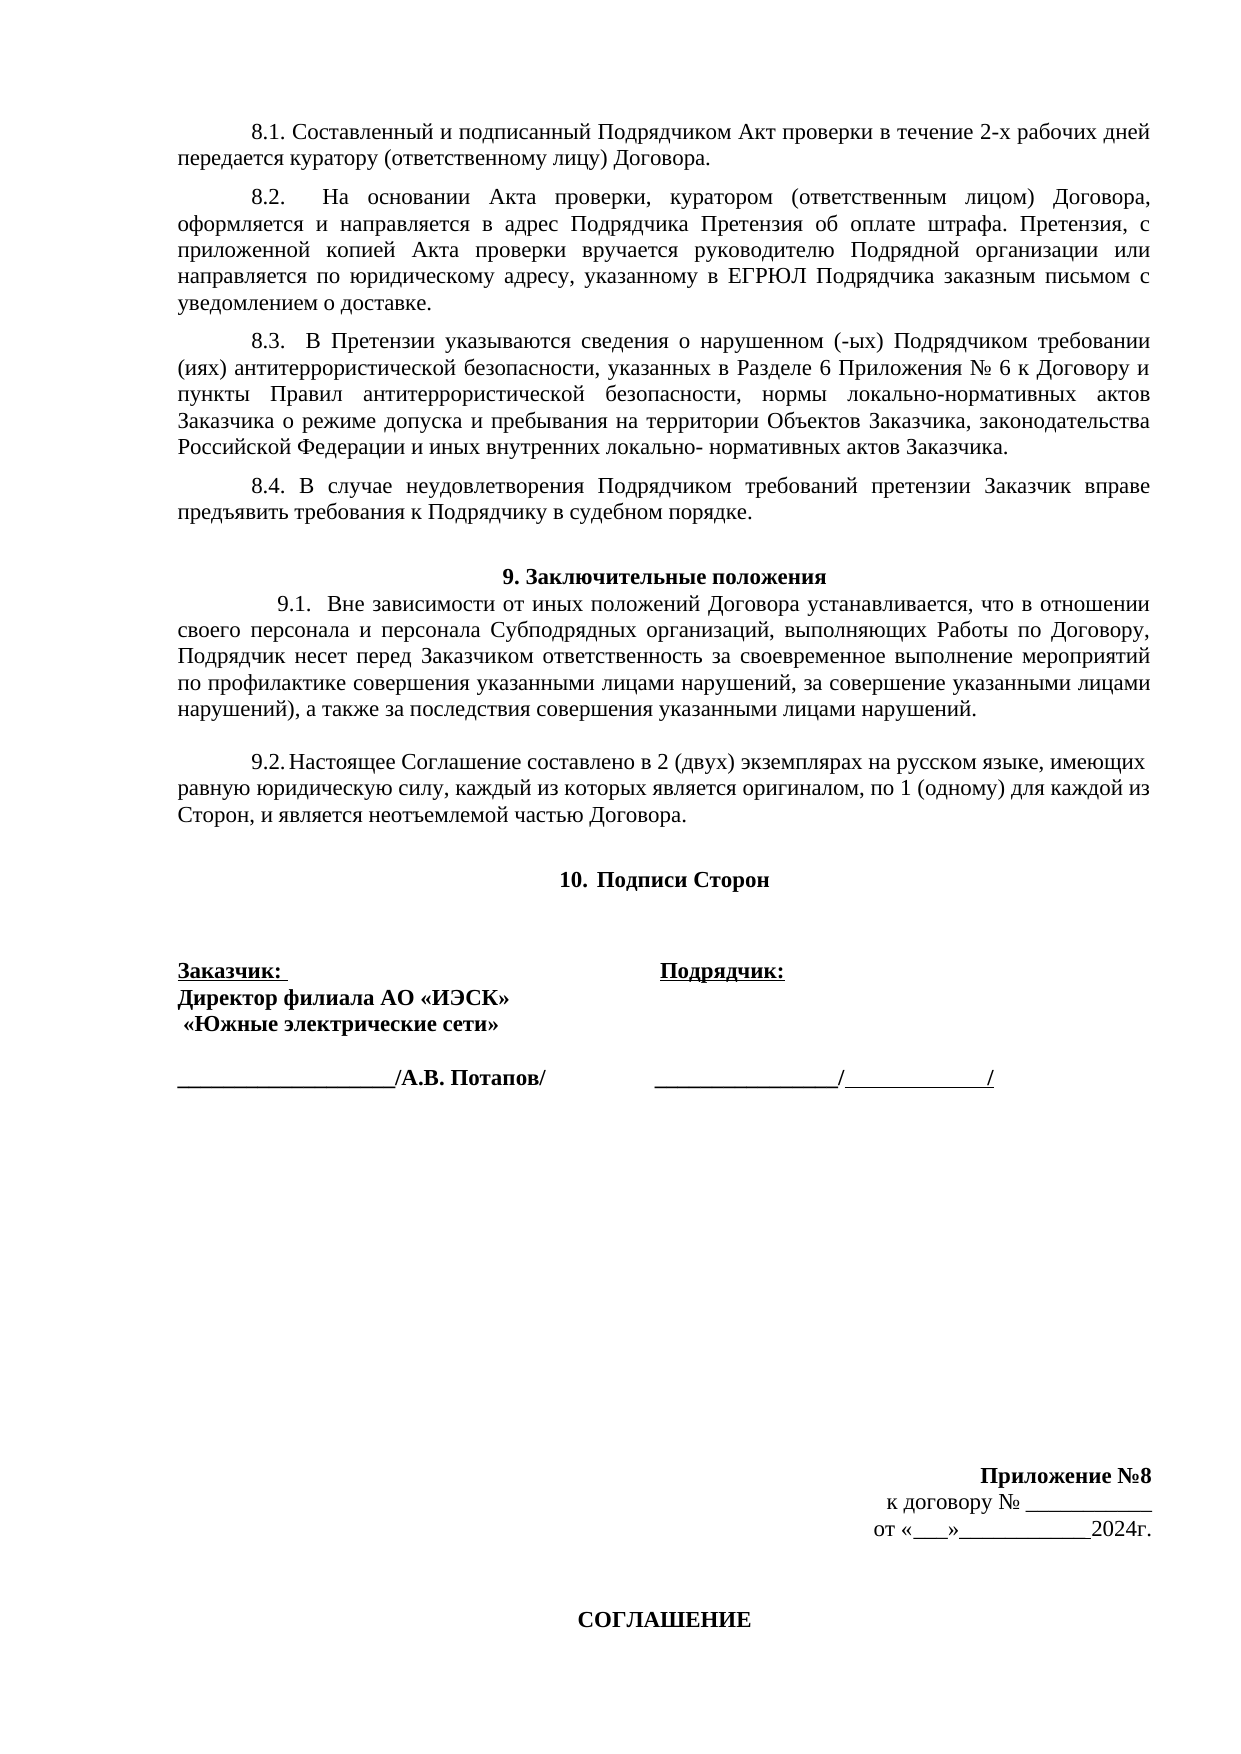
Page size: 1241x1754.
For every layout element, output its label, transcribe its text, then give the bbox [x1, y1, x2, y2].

text к договору № ___________ [162, 1488, 1152, 1515]
text равную юридическую силу, каждый из которых является оригиналом, по 1 (одному) для каждой из Сторон, и является неотъемлемой частью Договора. [177, 774, 1152, 827]
text Заказчик: Подрядчик: [177, 957, 1146, 984]
text «Южные электрические сети» [177, 1010, 1152, 1036]
text 8.1. Составленный и подписанный Подрядчиком Акт проверки в течение 2-х рабочих дней передается куратору (ответственному лицу) Договора. [177, 118, 1152, 171]
text 9. Заключительные положения [177, 563, 1152, 590]
text от «___»___________ 2024г. [177, 1515, 1152, 1541]
text Приложение №8 [177, 1462, 1152, 1488]
list Подписи Сторон [177, 866, 1152, 892]
text ___________________/А.В. Потапов/ ________________/ / [177, 1064, 1152, 1091]
text 8.2. На основании Акта проверки, куратором (ответственным лицом) Договора, оформляется и направляется в адрес Подрядчика Претензия об оплате штрафа. Претензия, с приложенной копией Акта проверки вручается руководителю Подрядной организации или направляется по юридическому адресу, указанному в ЕГРЮЛ Подрядчика заказным письмом с уведомлением о доставке. [177, 183, 1152, 315]
list Настоящее Соглашение составлено в 2 (двух) экземплярах на русском языке, имеющих [251, 748, 1152, 774]
text Директор филиала АО «ИЭСК» [177, 984, 1152, 1010]
text 9.1. Вне зависимости от иных положений Договора устанавливается, что в отношении своего персонала и персонала Субподрядных организаций, выполняющих Работы по Договору, Подрядчик несет перед Заказчиком ответственность за своевременное выполнение мероприятий по профилактике совершения указанными лицами нарушений, за совершение указанными лицами нарушений), а также за последствия совершения указанными лицами нарушений. [177, 590, 1152, 722]
text 8.3. В Претензии указываются сведения о нарушенном (-ых) Подрядчиком требовании (иях) антитеррористической безопасности, указанных в Разделе 6 Приложения № 6 к Договору и пункты Правил антитеррористической безопасности, нормы локально-нормативных актов Заказчика о режиме допуска и пребывания на территории Объектов Заказчика, законодательства Российской Федерации и иных внутренних локально- нормативных актов Заказчика. [177, 328, 1152, 459]
text СОГЛАШЕНИЕ [177, 1606, 1152, 1633]
text 8.4. В случае неудовлетворения Подрядчиком требований претензии Заказчик вправе предъявить требования к Подрядчику в судебном порядке. [177, 472, 1152, 524]
